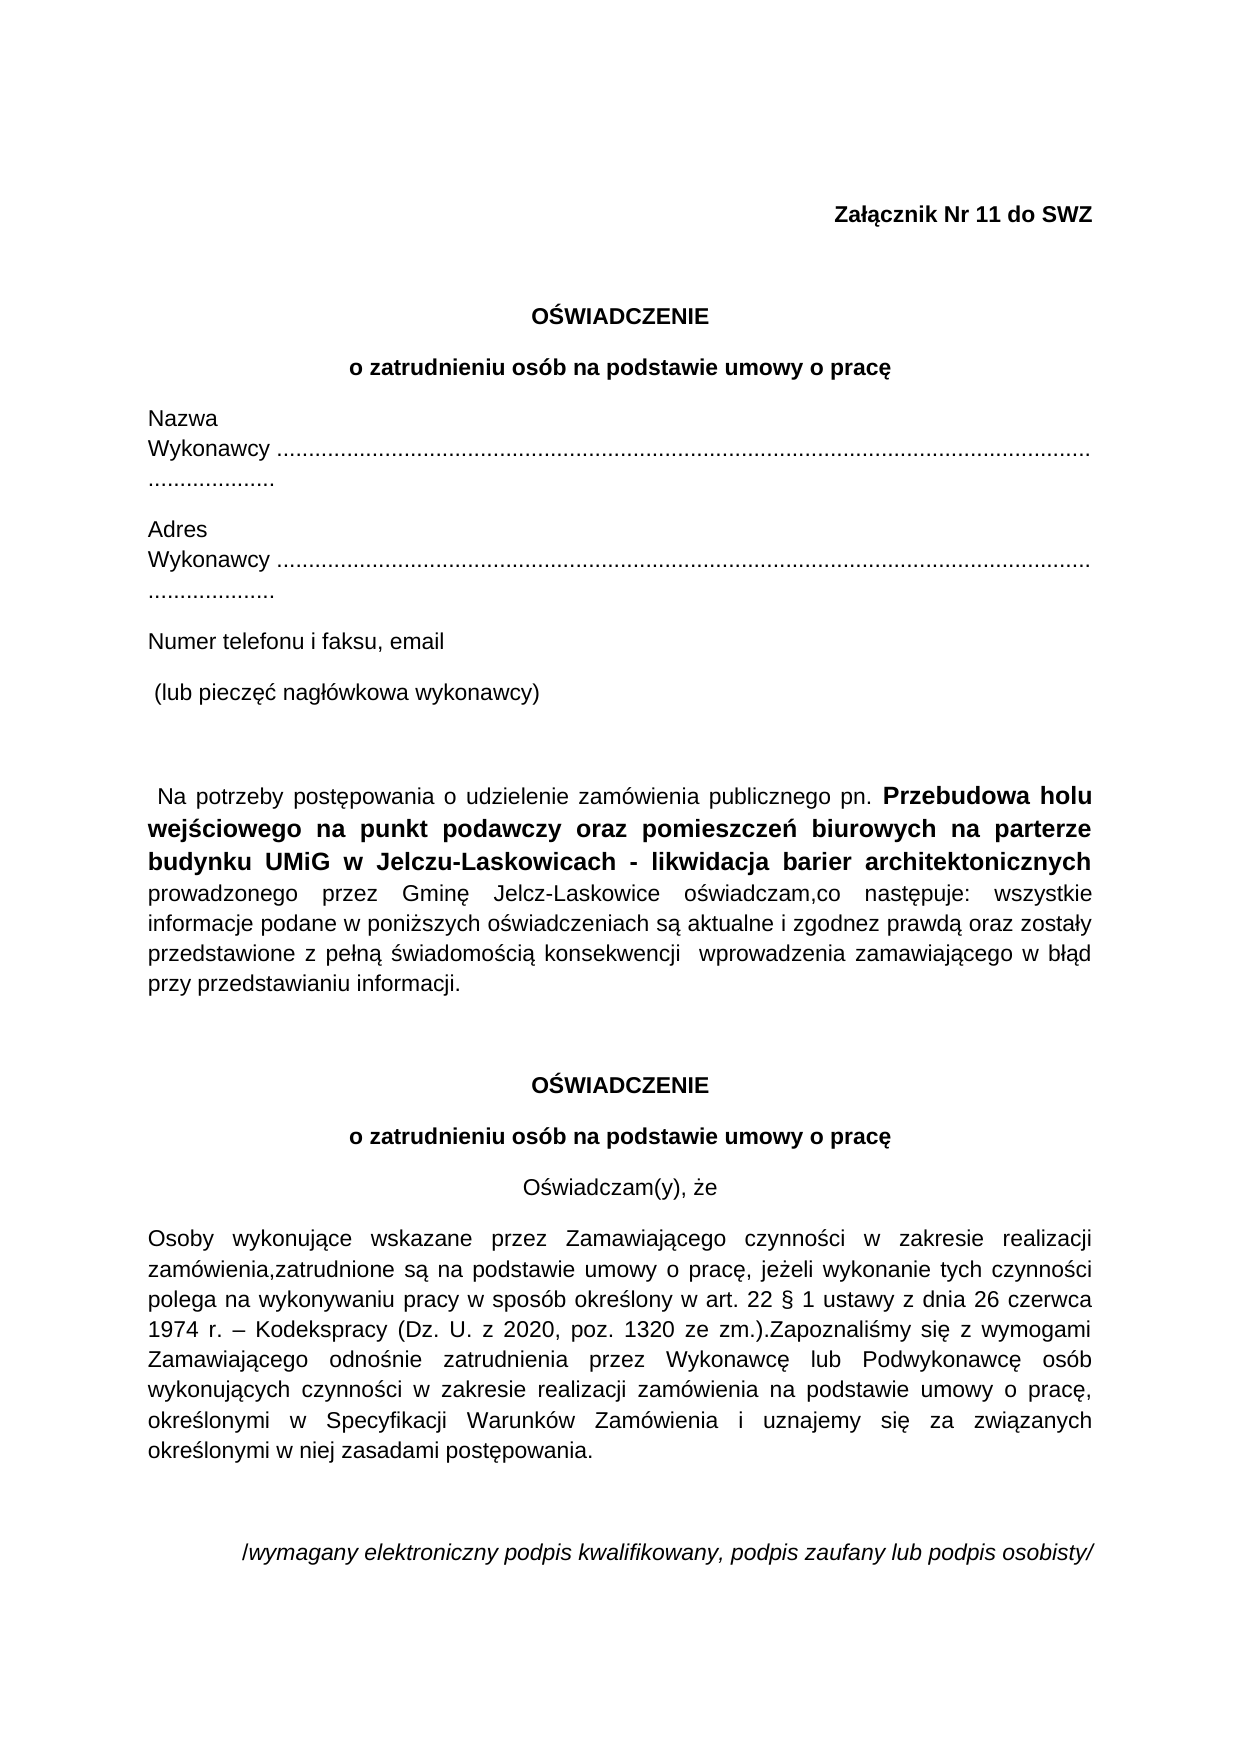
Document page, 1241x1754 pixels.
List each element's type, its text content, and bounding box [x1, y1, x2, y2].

text Oświadczam(y), że [148, 1174, 1093, 1201]
text OŚWIADCZENIE [148, 303, 1093, 329]
text /wymagany elektroniczny podpis kwalifikowany, podpis zaufany lub podpis osobisty/ [148, 1539, 1093, 1565]
text Nazwa Wykonawcy .................................................................................................................................................... [148, 405, 1093, 492]
text Numer telefonu i faksu, email [148, 628, 1093, 654]
text Załącznik Nr 11 do SWZ [148, 201, 1093, 227]
text Osoby wykonujące wskazane przez Zamawiającego czynności w zakresie realizacji zamówienia,zatrudnione są na podstawie umowy o pracę, jeżeli wykonanie tych czynności polega na wykonywaniu pracy w sposób określony w art. 22 § 1 ustawy z dnia 26 czerwca 1974 r. – Kodekspracy (Dz. U. z 2020, poz. 1320 ze zm.).Zapoznaliśmy się z wymogami Zamawiającego odnośnie zatrudnienia przez Wykonawcę lub Podwykonawcę osób wykonujących czynności w zakresie realizacji zamówienia na podstawie umowy o pracę, określonymi w Specyfikacji Warunków Zamówienia i uznajemy się za związanych określonymi w niej zasadami postępowania. [148, 1225, 1093, 1463]
text OŚWIADCZENIE [148, 1072, 1093, 1098]
text (lub pieczęć nagłówkowa wykonawcy) [148, 679, 1093, 705]
text o zatrudnieniu osób na podstawie umowy o pracę [148, 1123, 1093, 1149]
text o zatrudnieniu osób na podstawie umowy o pracę [148, 354, 1093, 380]
text Adres Wykonawcy .................................................................................................................................................... [148, 516, 1093, 603]
text Na potrzeby postępowania o udzielenie zamówienia publicznego pn. Przebudowa holu wejściowego na punkt podawczy oraz pomieszczeń biurowych na parterze budynku UMiG w Jelczu-Laskowicach - likwidacja barier architektonicznych prowadzonego przez Gminę Jelcz-Laskowice oświadczam,co następuje: wszystkie informacje podane w poniższych oświadczeniach są aktualne i zgodnez prawdą oraz zostały przedstawione z pełną świadomością konsekwencji wprowadzenia zamawiającego w błąd przy przedstawianiu informacji. [148, 781, 1093, 996]
